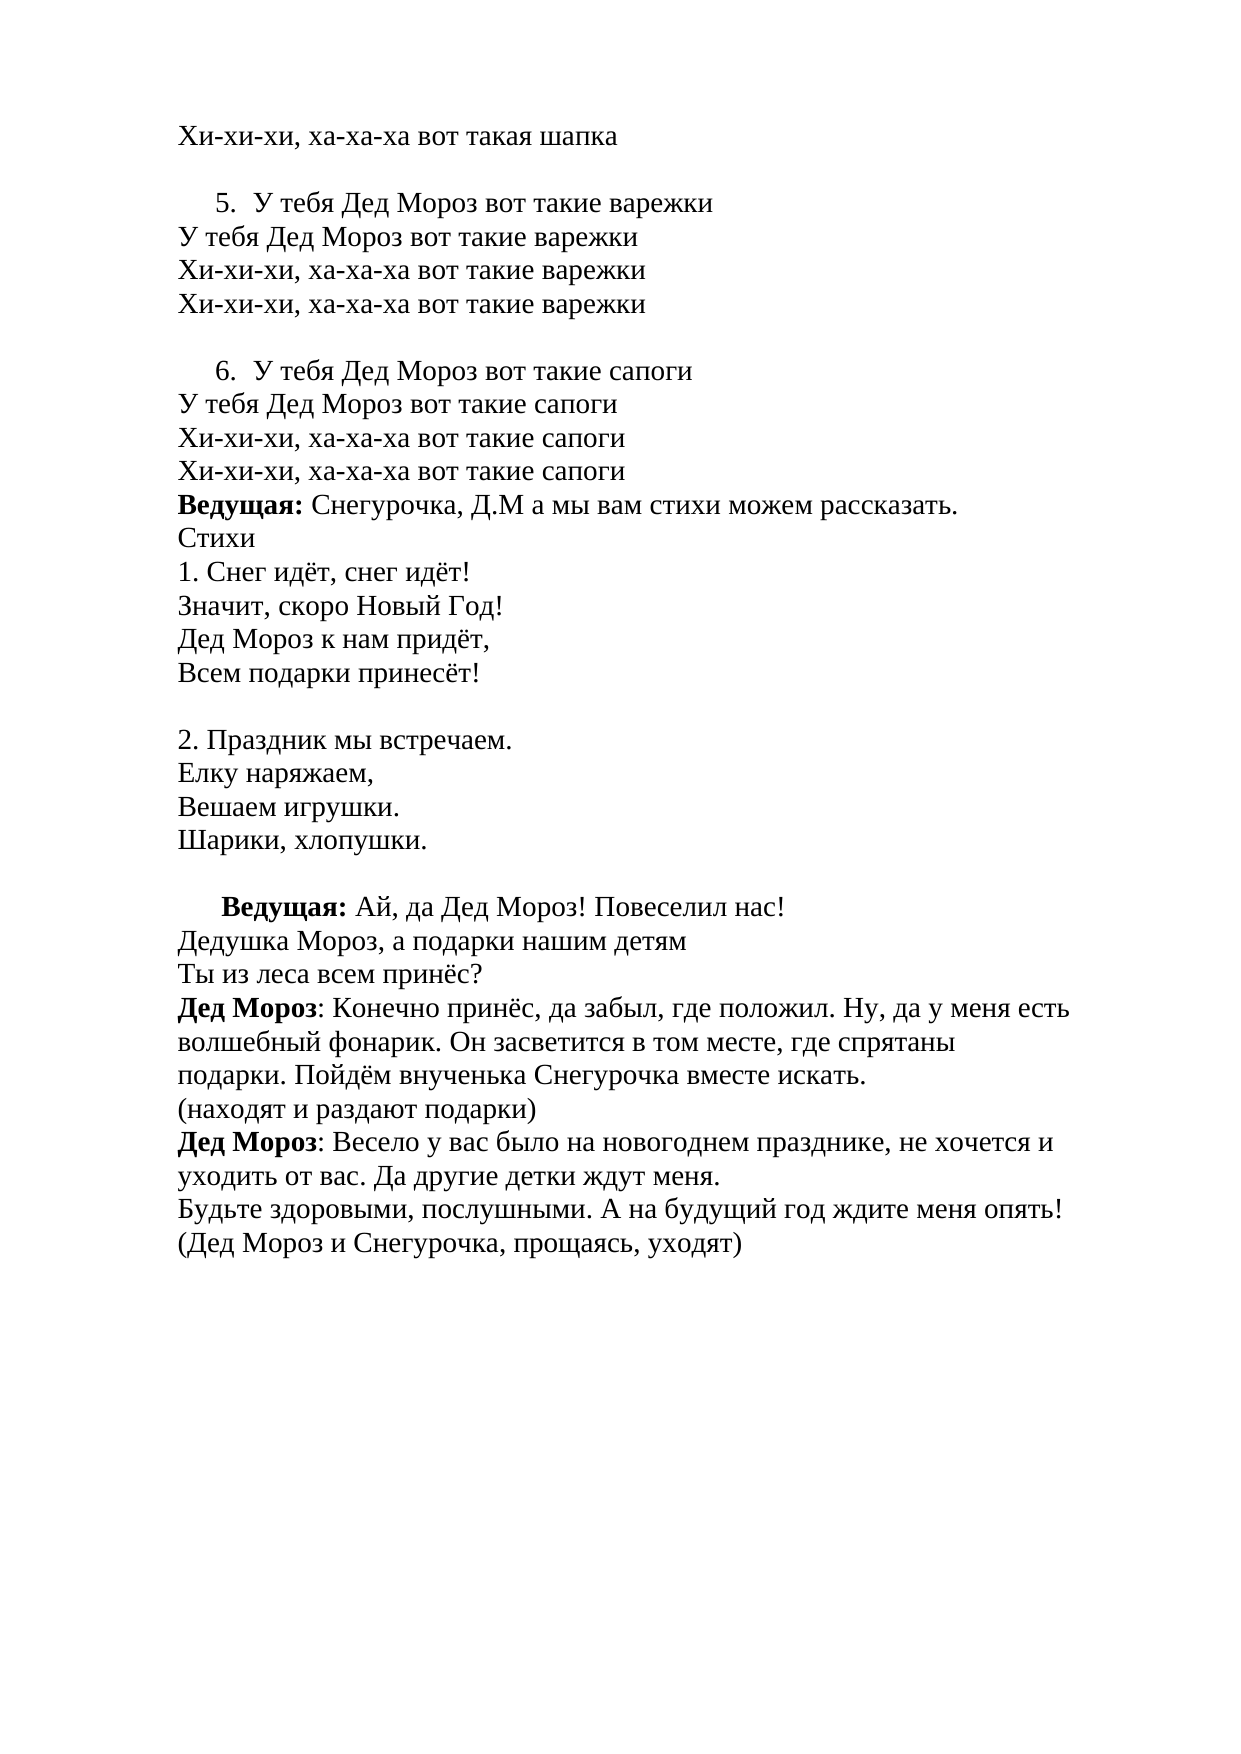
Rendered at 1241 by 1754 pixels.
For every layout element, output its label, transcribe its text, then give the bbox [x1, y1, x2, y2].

text Хи-хи-хи, ха-ха-ха вот такие сапоги [177, 453, 1152, 487]
text Дед Мороз: Конечно принёс, да забыл, где положил. Ну, да у меня есть [177, 990, 1152, 1024]
text У тебя Дед Мороз вот такие сапоги [177, 386, 1152, 420]
text Ведущая: Ай, да Дед Мороз! Повеселил нас! [177, 889, 1152, 923]
text Будьте здоровыми, послушными. А на будущий год ждите меня опять! [177, 1191, 1152, 1225]
text (Дед Мороз и Снегурочка, прощаясь, уходят) [177, 1225, 1152, 1258]
text уходить от вас. Да другие детки ждут меня. [177, 1158, 1152, 1191]
list У тебя Дед Мороз вот такие сапоги [215, 353, 1152, 386]
text Дедушка Мороз, а подарки нашим детям [177, 923, 1152, 957]
text Стихи [177, 521, 1152, 554]
text Значит, скоро Новый Год! [177, 588, 1152, 621]
text Ты из леса всем принёс? [177, 957, 1152, 990]
text Шарики, хлопушки. [177, 822, 1152, 856]
text У тебя Дед Мороз вот такие варежки [177, 219, 1152, 252]
text Вешаем игрушки. [177, 789, 1152, 822]
text Хи-хи-хи, ха-ха-ха вот такие варежки [177, 286, 1152, 319]
list У тебя Дед Мороз вот такие варежки [215, 185, 1152, 219]
text Дед Мороз: Весело у вас было на новогоднем празднике, не хочется и [177, 1124, 1152, 1158]
text подарки. Пойдём внученька Снегурочка вместе искать. [177, 1057, 1152, 1091]
text волшебный фонарик. Он засветится в том месте, где спрятаны [177, 1024, 1152, 1057]
text Ведущая: Снегурочка, Д.М а мы вам стихи можем рассказать. [177, 487, 1152, 521]
text (находят и раздают подарки) [177, 1091, 1152, 1124]
text 1. Снег идёт, снег идёт! [177, 554, 1152, 588]
text Дед Мороз к нам придёт, [177, 621, 1152, 655]
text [177, 118, 1152, 152]
text 2. Праздник мы встречаем. [177, 722, 1152, 755]
text Всем подарки принесёт! [177, 655, 1152, 688]
text Елку наряжаем, [177, 755, 1152, 789]
text Хи-хи-хи, ха-ха-ха вот такие варежки [177, 252, 1152, 286]
text Хи-хи-хи, ха-ха-ха вот такие сапоги [177, 420, 1152, 453]
